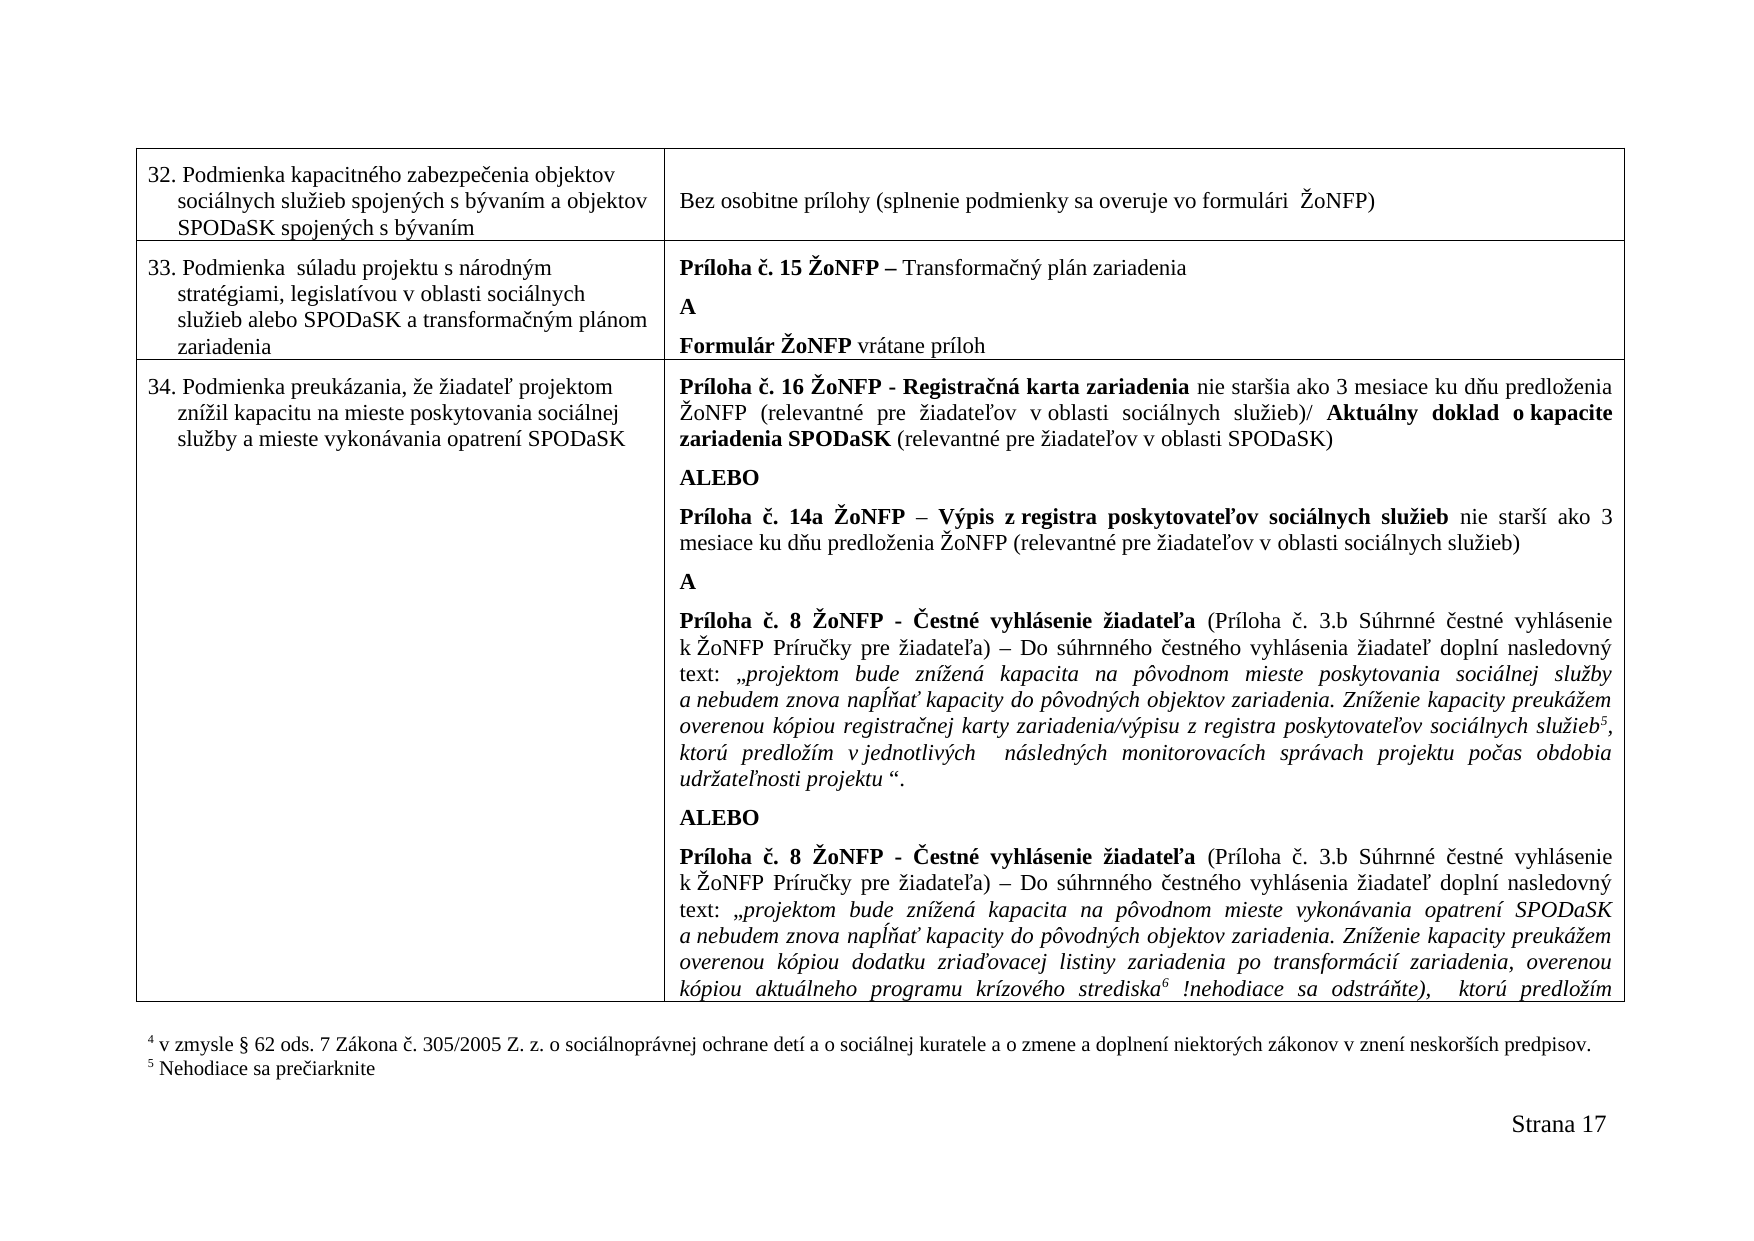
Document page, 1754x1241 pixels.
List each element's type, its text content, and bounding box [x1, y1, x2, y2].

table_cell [665, 360, 1624, 1001]
table_cell Príloha č. 15 ŽoNFP – Transformačný plán zariadenia A Formulár ŽoNFP vrátane príloh [665, 241, 1624, 359]
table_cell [137, 360, 664, 1001]
table_cell Bez osobitne prílohy (splnenie podmienky sa overuje vo formulári ŽoNFP) [665, 149, 1624, 240]
table_cell 32. Podmienka kapacitného zabezpečenia objektov sociálnych služieb spojených s bývaním a objektov SPODaSK spojených s bývaním [137, 149, 664, 240]
table_cell 33. Podmienka súladu projektu s národným stratégiami, legislatívou v oblasti sociálnych služieb alebo SPODaSK a transformačným plánom zariadenia [137, 241, 664, 359]
